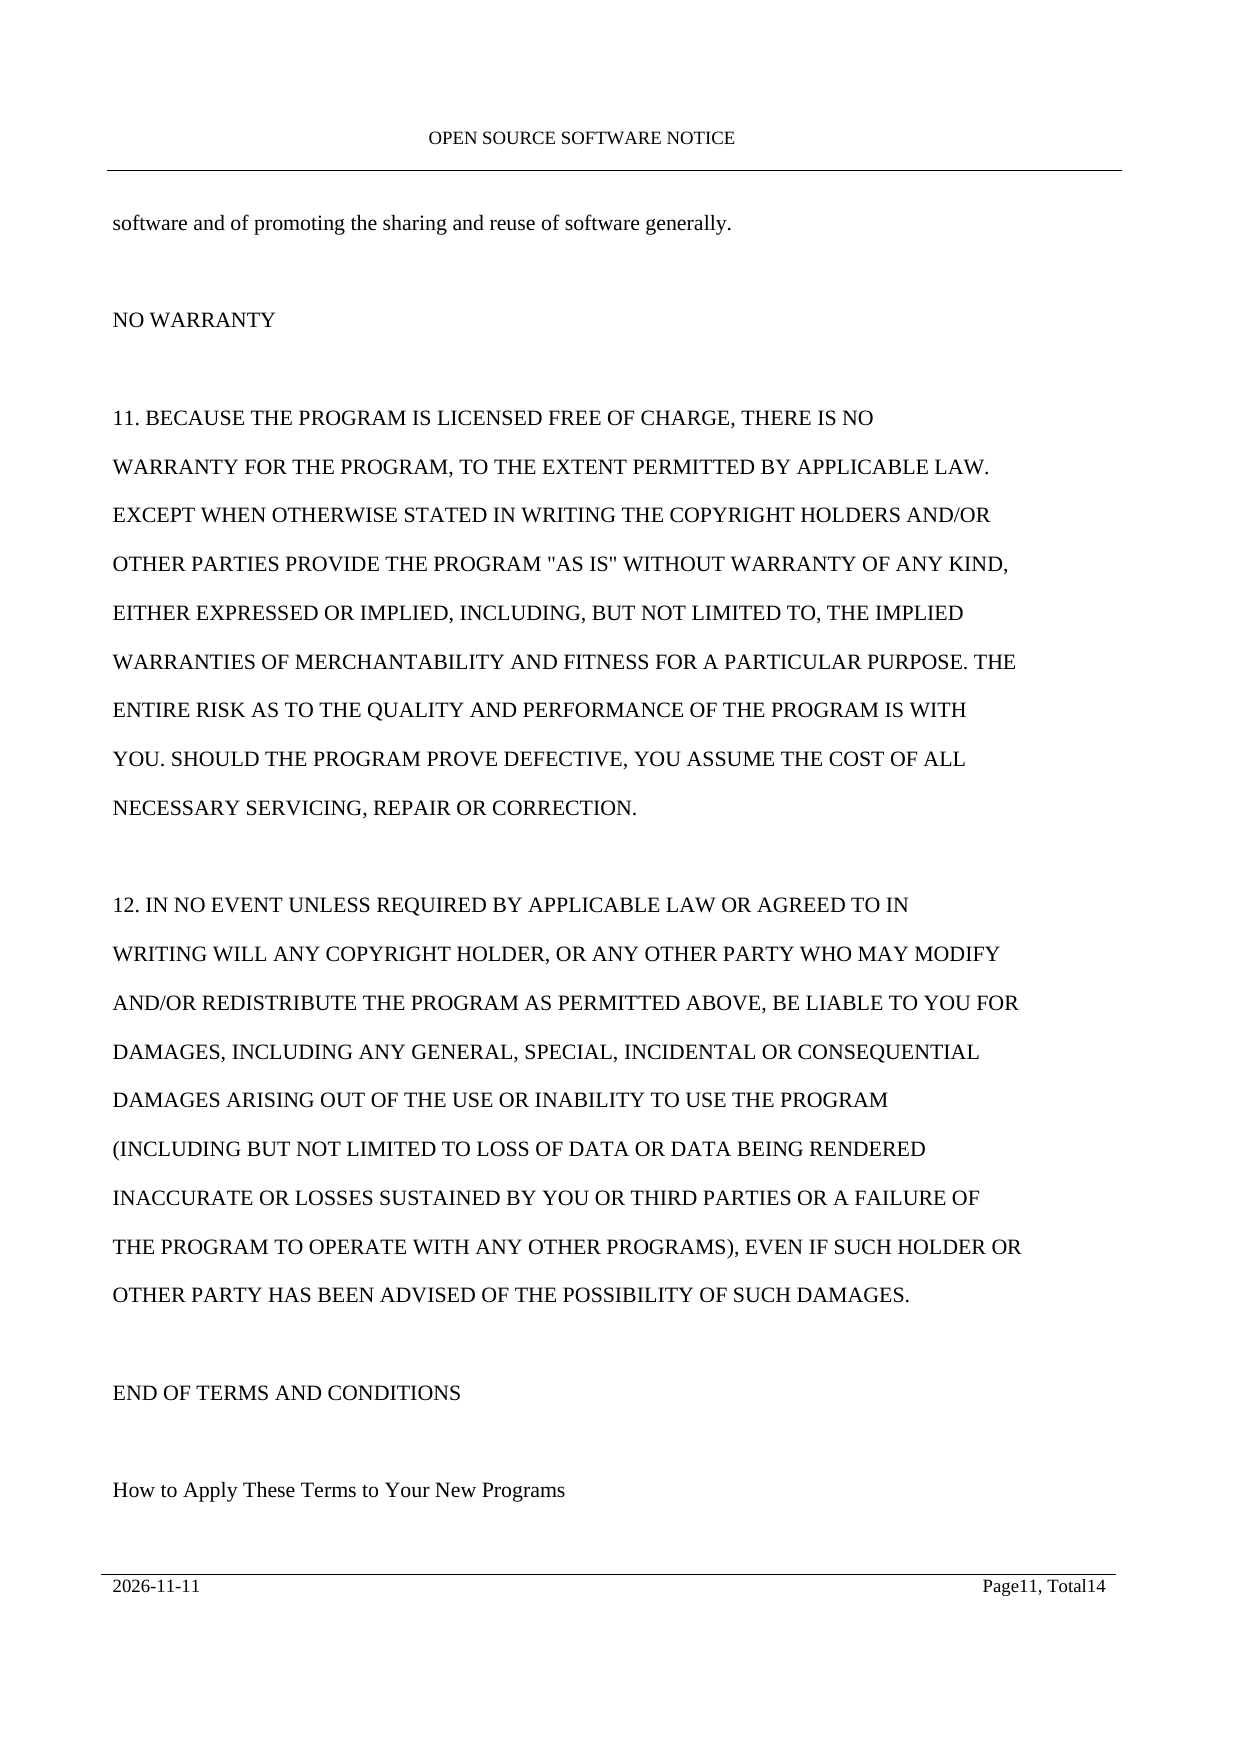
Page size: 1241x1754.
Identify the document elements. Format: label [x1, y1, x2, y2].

text [112, 206, 1128, 1506]
